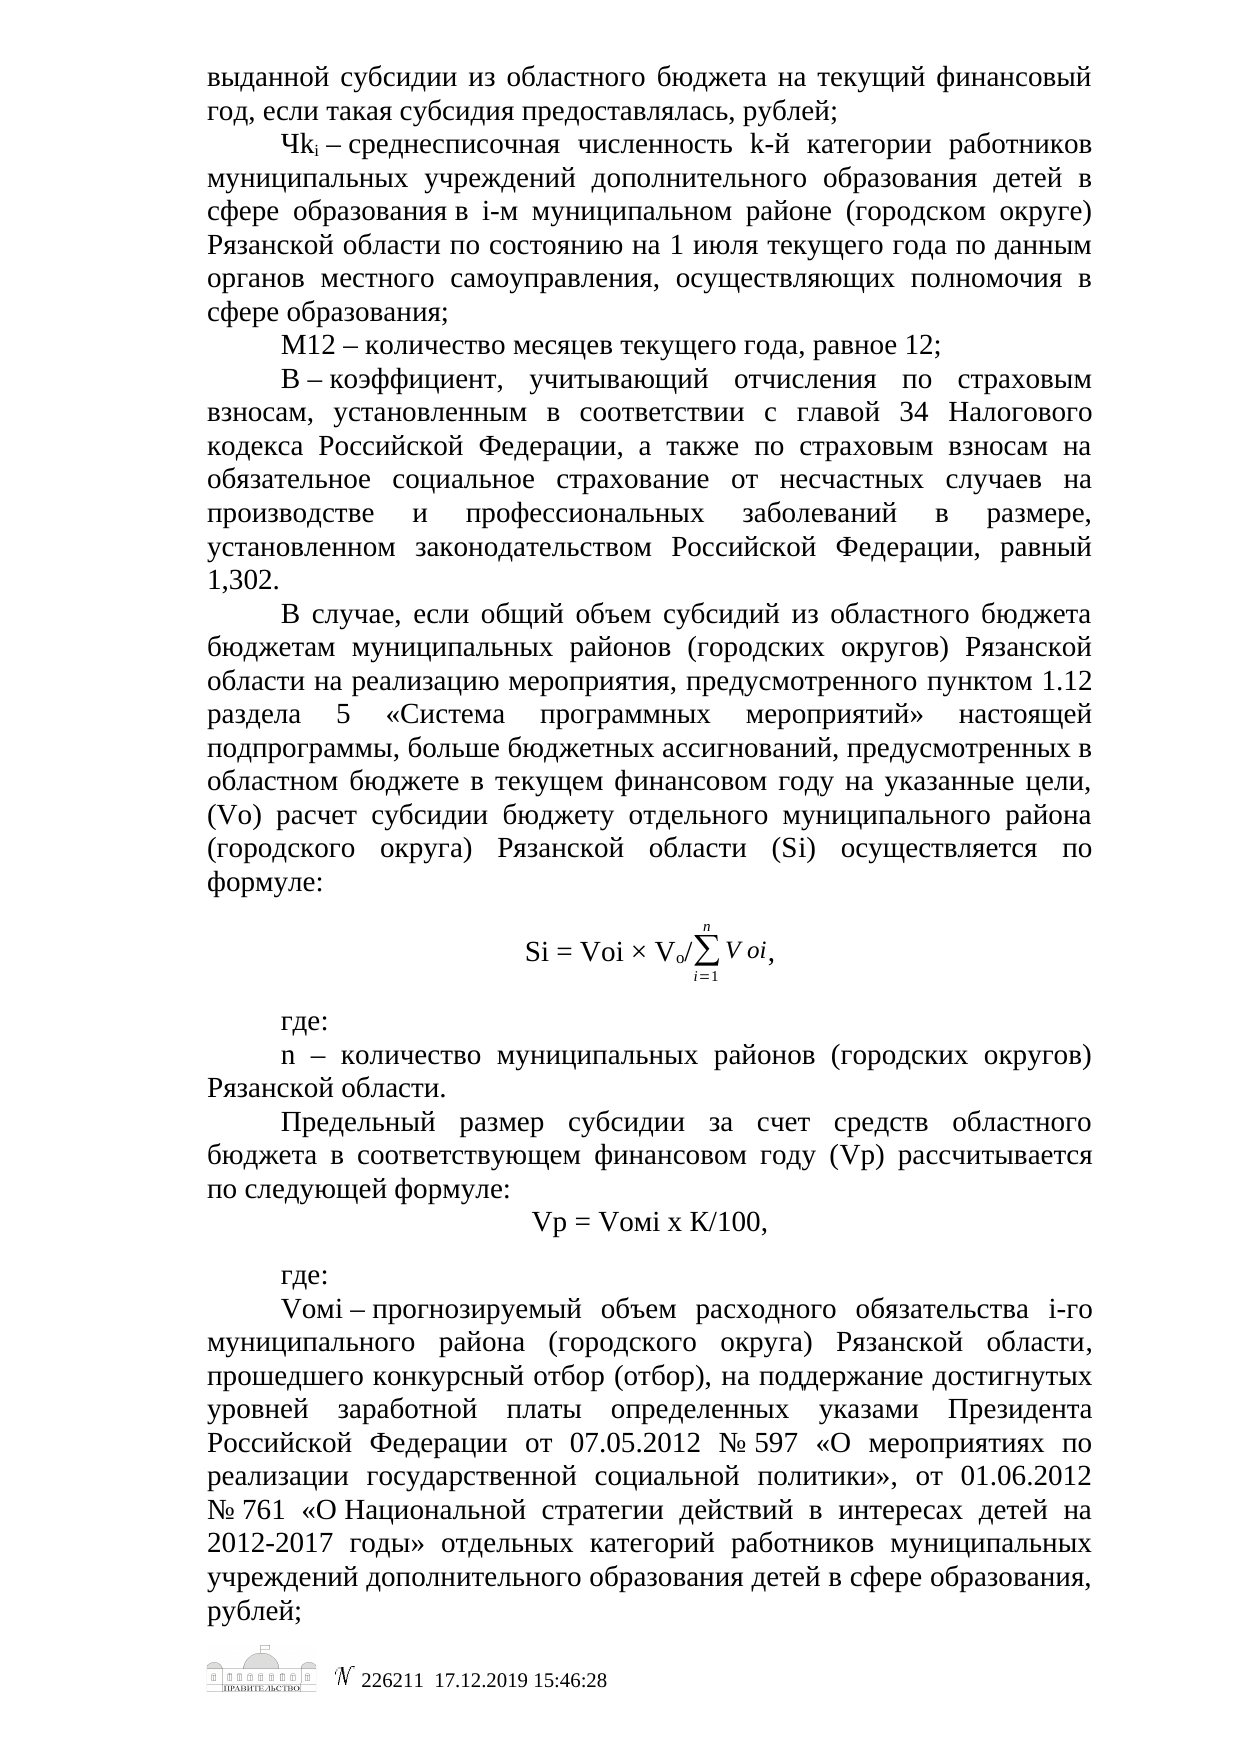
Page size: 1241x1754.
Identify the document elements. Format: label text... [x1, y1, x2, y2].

text Vp = Vомi х К/100, [207, 1204, 1093, 1238]
text Vомi – прогнозируемый объем расходного обязательства i-го муниципального района (городского округа) Рязанской области, прошедшего конкурсный отбор (отбор), на поддержание достигнутых уровней заработной платы определенных указами Президента Российской Федерации от 07.05.2012 № 597 «О мероприятиях по реализации государственной социальной политики», от 01.06.2012 № 761 «О Национальной стратегии действий в интересах детей на 2012-2017 годы» отдельных категорий работников муниципальных учреждений дополнительного образования детей в сфере образования, рублей; [207, 1291, 1093, 1626]
text Si = Voi × Vo/, [207, 917, 1093, 984]
text Предельный размер субсидии за счет средств областного бюджета в соответствующем финансовом году (Vp) рассчитывается по следующей формуле: [207, 1104, 1093, 1204]
text n – количество муниципальных районов (городских округов) Рязанской области. [207, 1037, 1093, 1104]
text М12 – количество месяцев текущего года, равное 12; [207, 327, 1093, 361]
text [207, 59, 1093, 126]
text В случае, если общий объем субсидий из областного бюджета бюджетам муниципальных районов (городских округов) Рязанской области на реализацию мероприятия, предусмотренного пунктом 1.12 раздела 5 «Система программных мероприятий» настоящей подпрограммы, больше бюджетных ассигнований, предусмотренных в областном бюджете в текущем финансовом году на указанные цели, (Vo) расчет субсидии бюджету отдельного муниципального района (городского округа) Рязанской области (Si) осуществляется по формуле: [207, 596, 1093, 898]
text В – коэффициент, учитывающий отчисления по страховым взносам, установленным в соответствии с главой 34 Налогового кодекса Российской Федерации, а также по страховым взносам на обязательное социальное страхование от несчастных случаев на производстве и профессиональных заболеваний в размере, установленном законодательством Российской Федерации, равный 1,302. [207, 361, 1093, 596]
text где: [207, 1257, 1093, 1291]
text Чki – среднесписочная численность k-й категории работников муниципальных учреждений дополнительного образования детей в сфере образования в i-м муниципальном районе (городском округе) Рязанской области по состоянию на 1 июля текущего года по данным органов местного самоуправления, осуществляющих полномочия в сфере образования; [207, 126, 1093, 327]
picture [330, 1663, 359, 1687]
text где: [207, 1003, 1093, 1037]
picture [206, 1645, 317, 1692]
